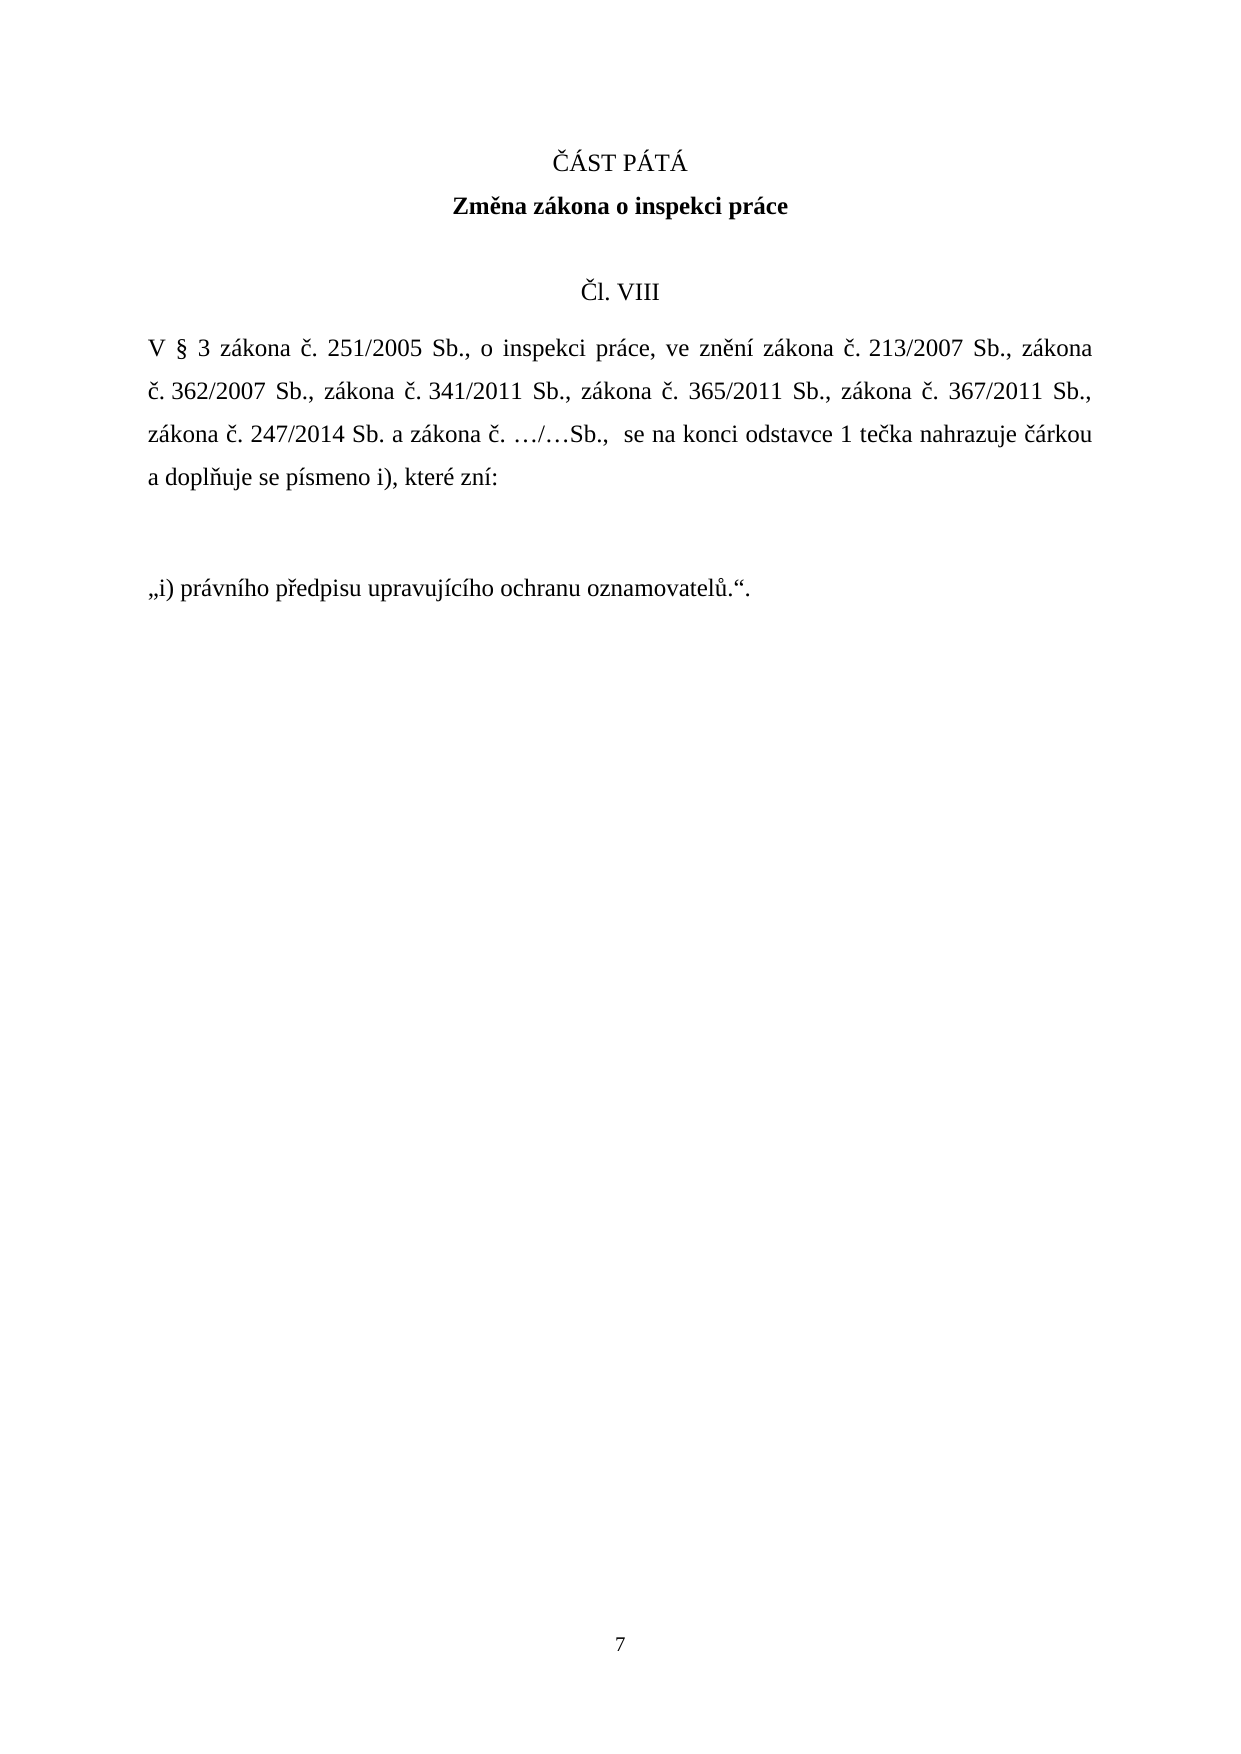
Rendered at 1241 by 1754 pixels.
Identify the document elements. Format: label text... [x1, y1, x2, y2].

text Změna zákona o inspekci práce [148, 191, 1093, 219]
text Čl. VIII [148, 277, 1093, 306]
text V § 3 zákona č. 251/2005 Sb., o inspekci práce, ve znění zákona č. 213/2007 Sb., zákona č. 362/2007 Sb., zákona č. 341/2011 Sb., zákona č. 365/2011 Sb., zákona č. 367/2011 Sb., zákona č. 247/2014 Sb. a zákona č. …/…Sb., se na konci odstavce 1 tečka nahrazuje čárkou a doplňuje se písmeno i), které zní: [148, 333, 1093, 491]
text „i) právního předpisu upravujícího ochranu oznamovatelů.“. [148, 573, 1093, 602]
text ČÁST PÁTÁ [148, 148, 1093, 176]
